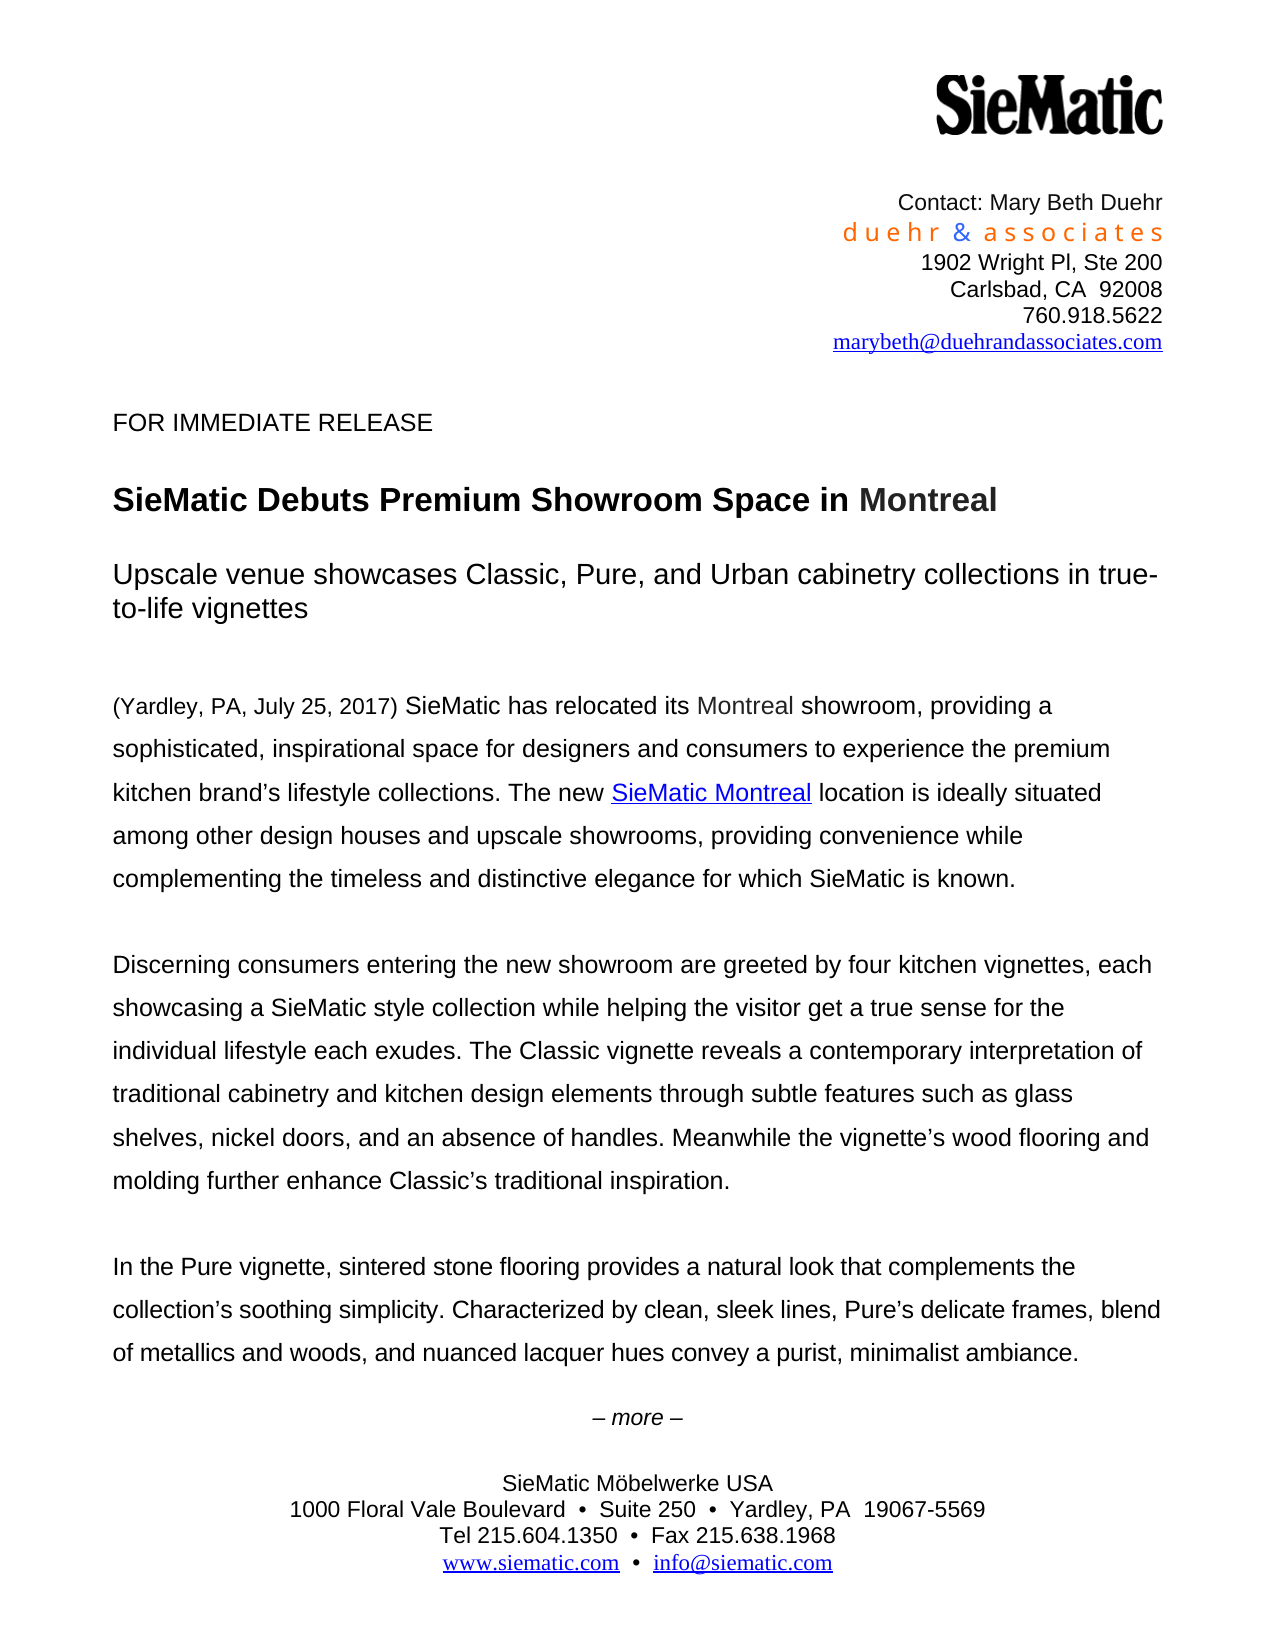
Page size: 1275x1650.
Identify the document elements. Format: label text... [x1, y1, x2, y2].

text In the Pure vignette, sintered stone flooring provides a natural look that complements the collection’s soothing simplicity. Characterized by clean, sleek lines, Pure’s delicate frames, blend of metallics and woods, and nuanced lacquer hues convey a purist, minimalist ambiance. [112, 1252, 1162, 1367]
picture [936, 75, 1163, 135]
text SieMatic Debuts Premium Showroom Space in Montreal [112, 480, 1162, 557]
text marybeth@duehrandassociates.com [112, 328, 1162, 354]
text 760.918.5622 [112, 302, 1162, 328]
text Carlsbad, CA 92008 [112, 276, 1162, 302]
text 1902 Wright Pl, Ste 200 [112, 249, 1162, 276]
text Upscale venue showcases Classic, Pure, and Urban cabinetry collections in true-to-life vignettes [112, 557, 1162, 624]
text FOR IMMEDIATE RELEASE [112, 408, 1162, 437]
text d u e h r & a s s o c i a t e s [112, 215, 1162, 249]
text Discerning consumers entering the new showroom are greeted by four kitchen vignettes, each showcasing a SieMatic style collection while helping the visitor get a true sense for the individual lifestyle each exudes. The Classic vignette reveals a contemporary interpretation of traditional cabinetry and kitchen design elements through subtle features such as glass shelves, nickel doors, and an absence of handles. Meanwhile the vignette’s wood flooring and molding further enhance Classic’s traditional inspiration. [112, 950, 1162, 1194]
text (Yardley, PA, July 25, 2017) SieMatic has relocated its Montreal showroom, providing a sophisticated, inspirational space for designers and consumers to experience the premium kitchen brand’s lifestyle collections. The new SieMatic Montreal location is ideally situated among other design houses and upscale showrooms, providing convenience while complementing the timeless and distinctive elegance for which SieMatic is known. [112, 691, 1162, 892]
text Contact: Mary Beth Duehr [112, 189, 1162, 215]
